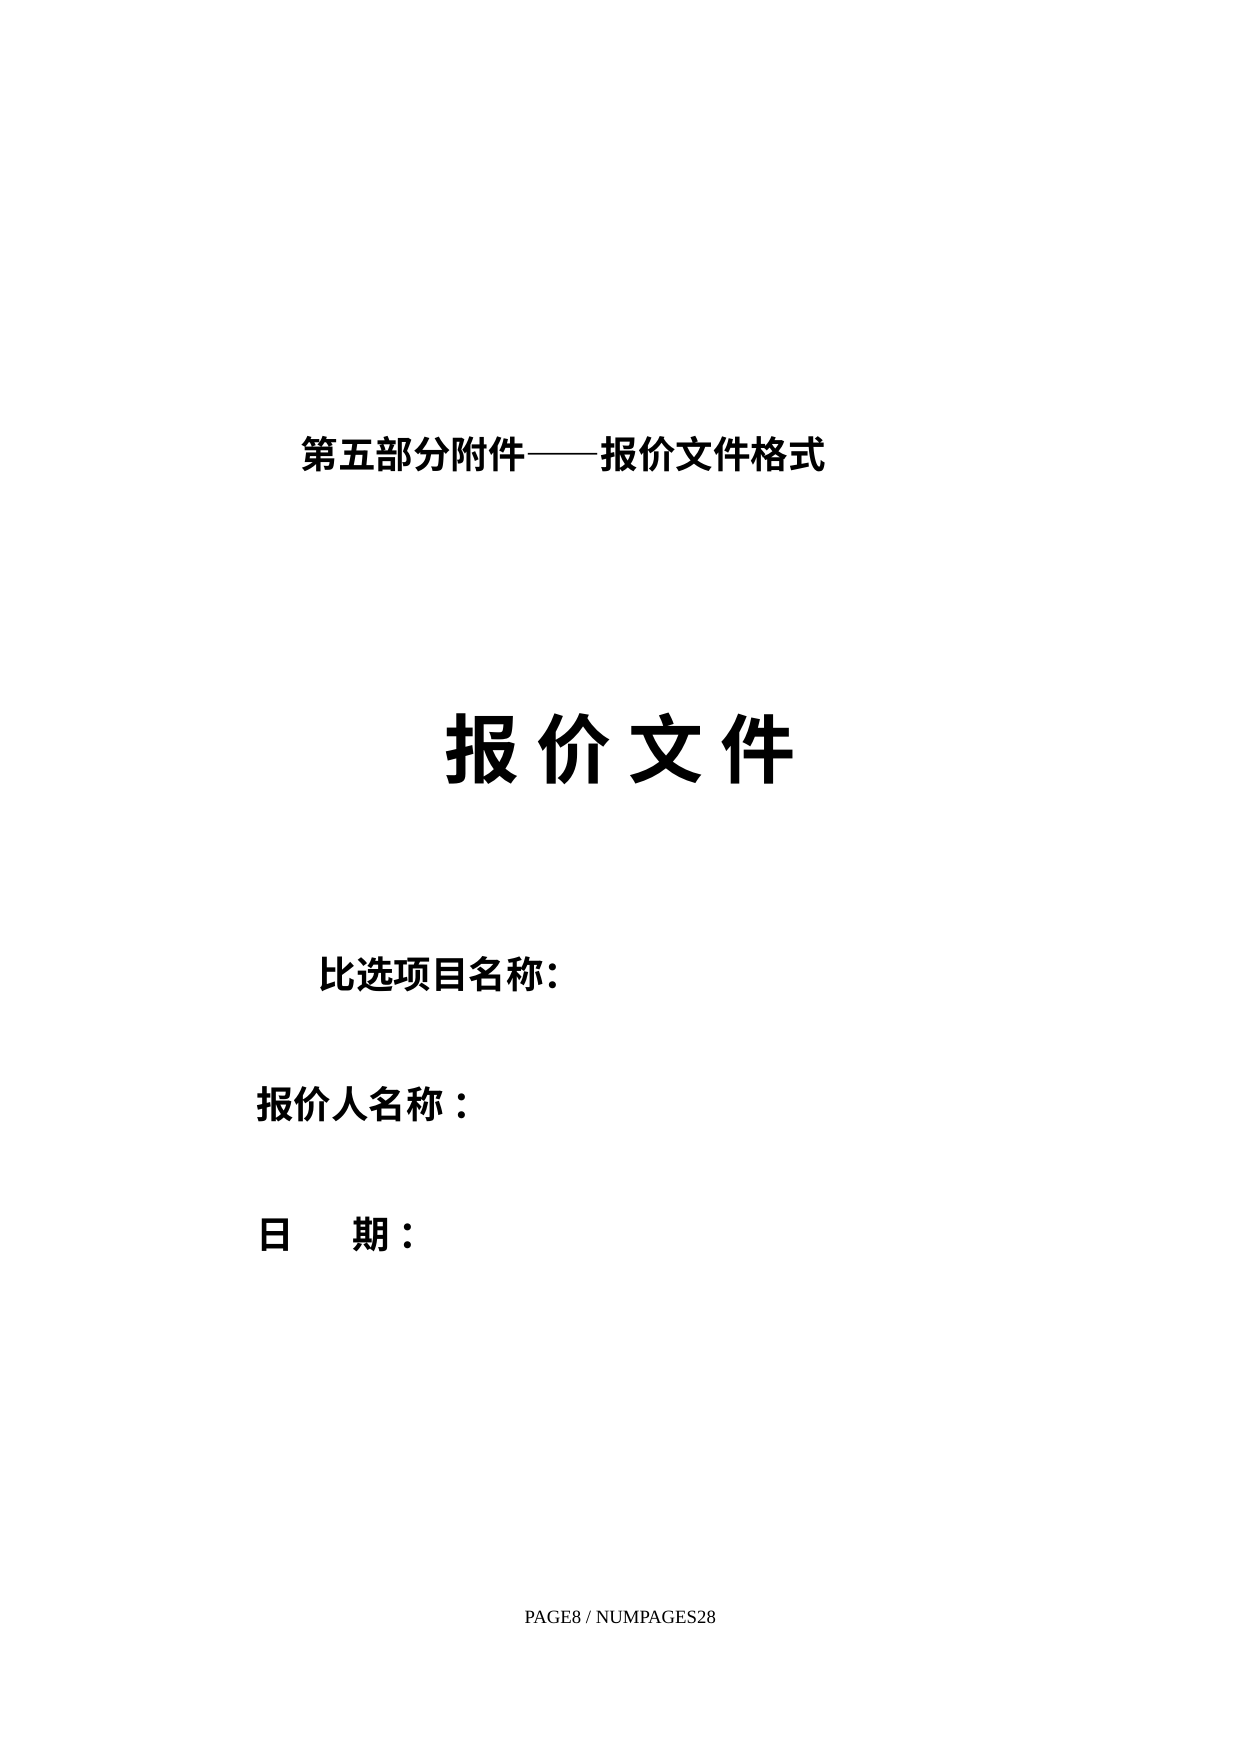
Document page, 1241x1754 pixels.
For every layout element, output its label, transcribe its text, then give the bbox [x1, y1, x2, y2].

text 比选项目名称： [187, 940, 1053, 1005]
text 报 价 文 件 [187, 680, 1053, 810]
text 第五部分附件——报价文件格式 [187, 420, 1053, 485]
text 报价人名称 ： [187, 1070, 1053, 1135]
text 日 期 ： [187, 1200, 1053, 1265]
